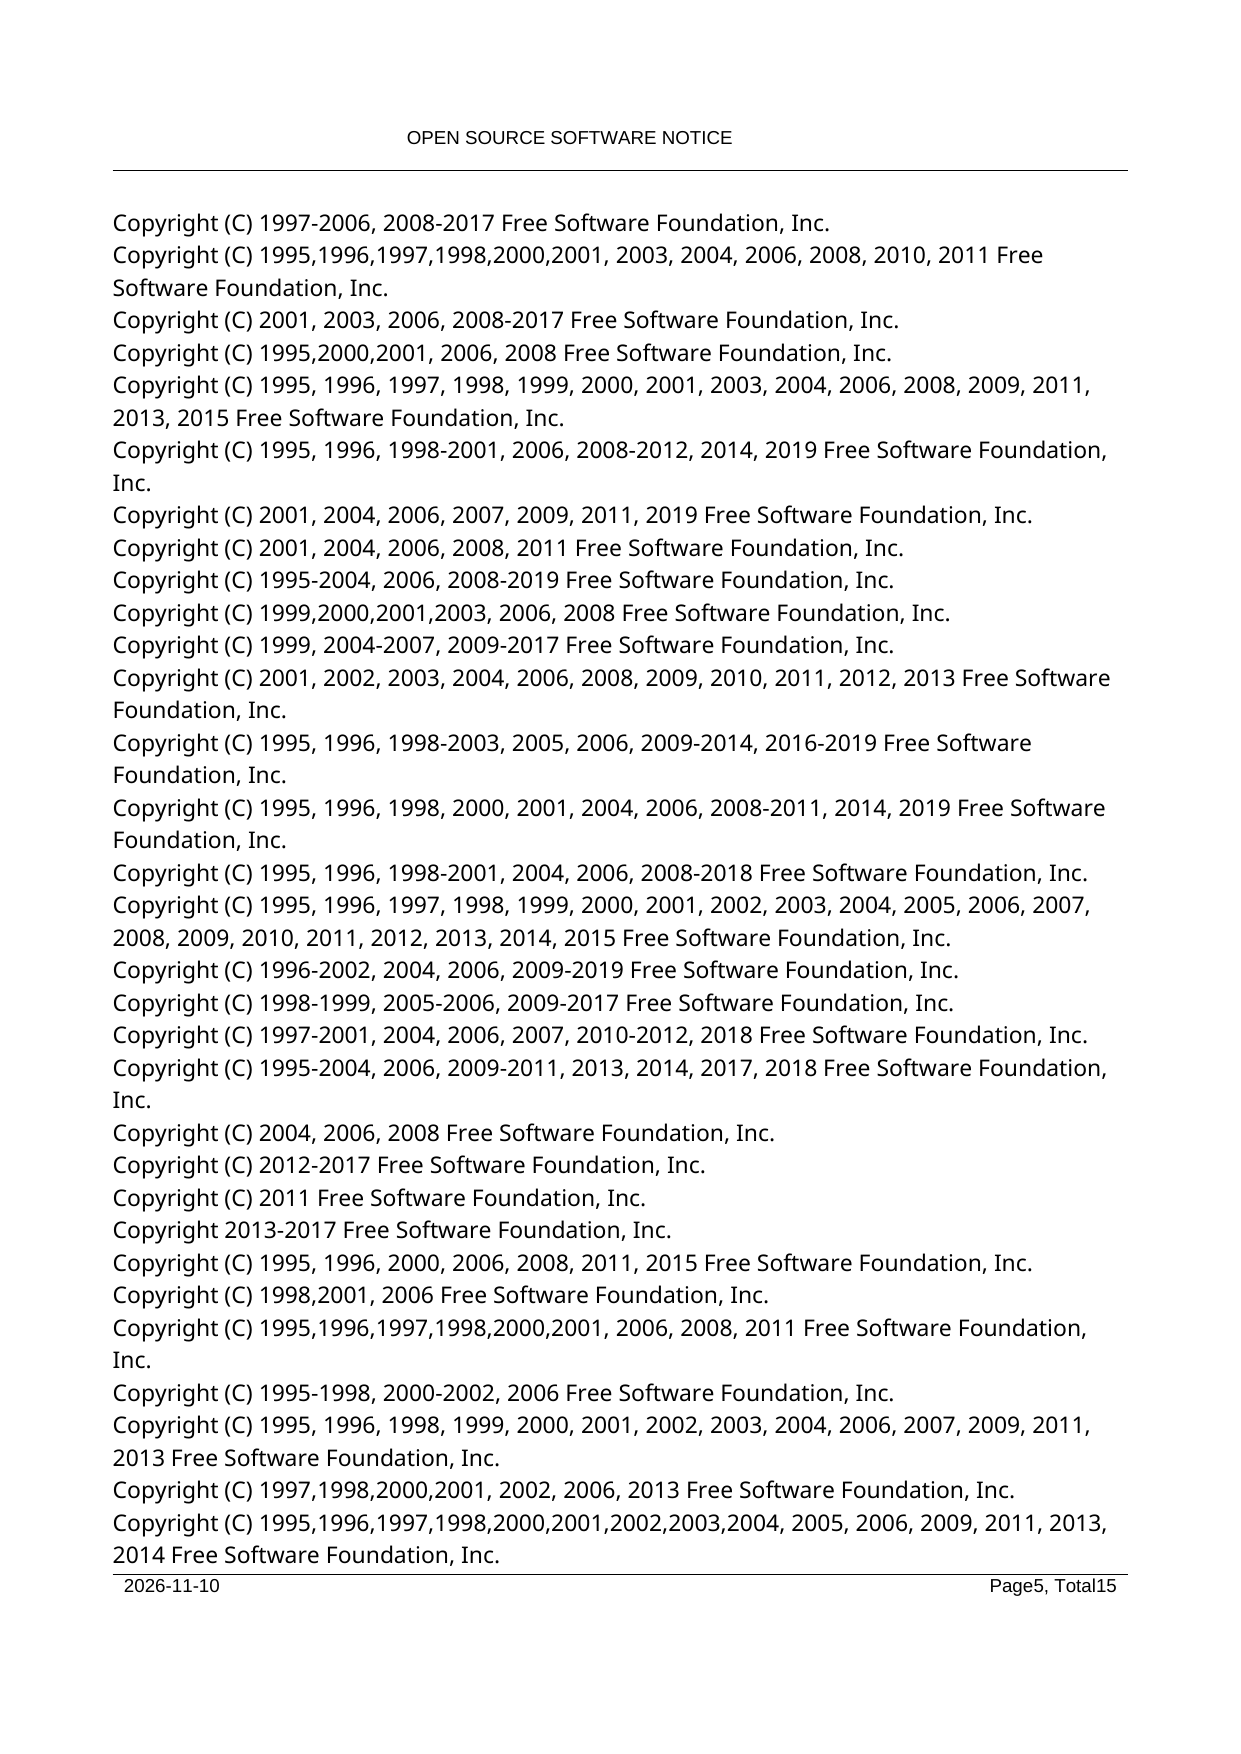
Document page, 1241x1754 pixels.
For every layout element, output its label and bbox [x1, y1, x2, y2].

text [112, 206, 1128, 1571]
